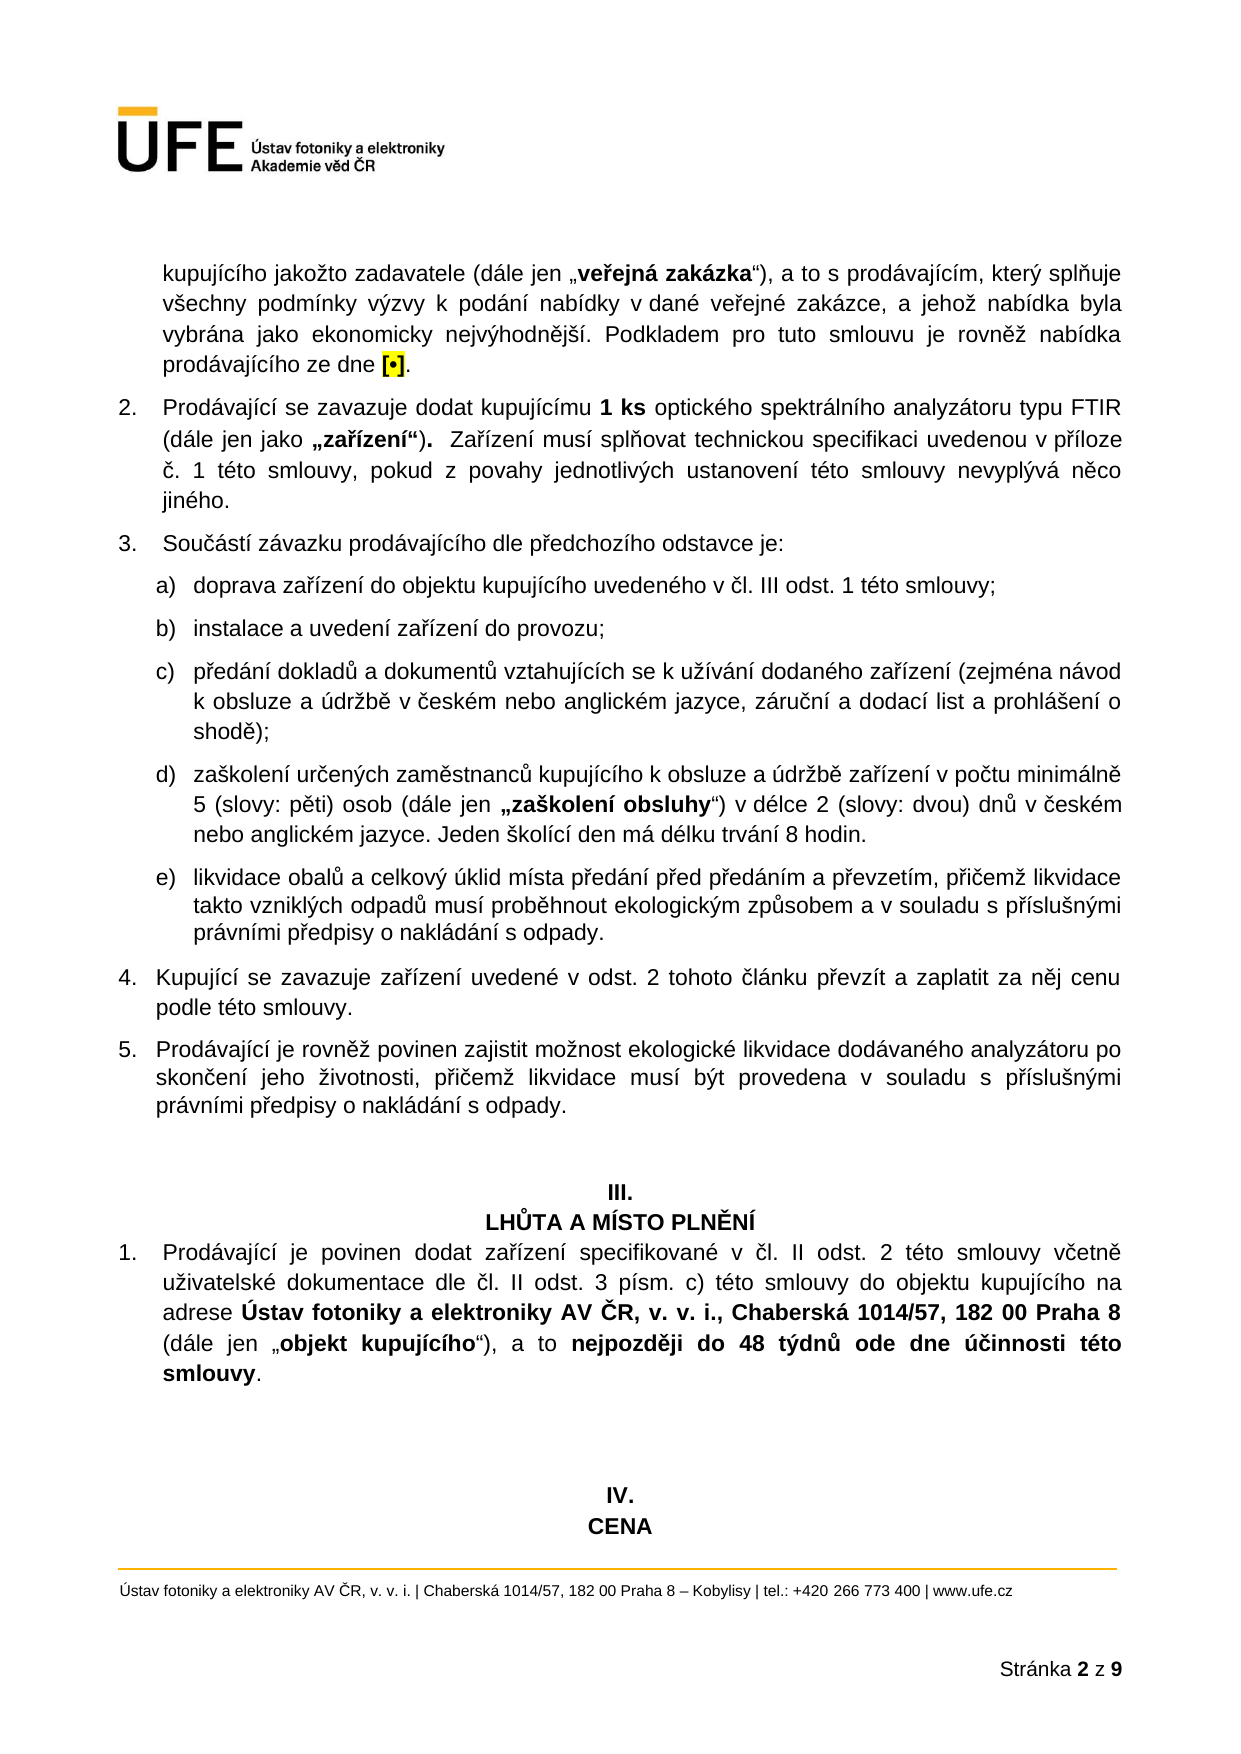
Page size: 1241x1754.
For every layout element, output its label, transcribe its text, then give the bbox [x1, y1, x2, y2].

list instalace a uvedení zařízení do provozu; [156, 615, 1122, 641]
list Prodávající se zavazuje dodat kupujícímu 1 ks optického spektrálního analyzátoru typu FTIR (dále jen jako „zařízení“). Zařízení musí splňovat technickou specifikaci uvedenou v příloze č. 1 této smlouvy, pokud z povahy jednotlivých ustanovení této smlouvy nevyplývá něco jiného. [118, 393, 1122, 513]
picture [0, 17, 1241, 261]
text CENA [118, 1513, 1122, 1539]
list likvidace obalů a celkový úklid místa předání před předáním a převzetím, přičemž likvidace takto vzniklých odpadů musí proběhnout ekologickým způsobem a v souladu s příslušnými právními předpisy o nakládání s odpady. [156, 864, 1122, 946]
text III. [118, 1178, 1122, 1205]
text LHŮTA A MÍSTO PLNĚNÍ [118, 1209, 1122, 1235]
list doprava zařízení do objektu kupujícího uvedeného v čl. III odst. 1 této smlouvy; [156, 572, 1122, 599]
list Kupující se zavazuje zařízení uvedené v odst. 2 tohoto článku převzít a zaplatit za něj cenu podle této smlouvy. [118, 963, 1122, 1020]
list Součástí závazku prodávajícího dle předchozího odstavce je: [118, 529, 1122, 556]
text IV. [118, 1482, 1122, 1509]
list zaškolení určených zaměstnanců kupujícího k obsluze a údržbě zařízení v počtu minimálně 5 (slovy: pěti) osob (dále jen „zaškolení obsluhy“) v délce 2 (slovy: dvou) dnů v českém nebo anglickém jazyce. Jeden školící den má délku trvání 8 hodin. [156, 761, 1122, 848]
list Prodávající je povinen dodat zařízení specifikované v čl. II odst. 2 této smlouvy včetně uživatelské dokumentace dle čl. II odst. 3 písm. c) této smlouvy do objektu kupujícího na adrese Ústav fotoniky a elektroniky AV ČR, v. v. i., Chaberská 1014/57, 182 00 Praha 8 (dále jen „objekt kupujícího“), a to nejpozději do 48 týdnů ode dne účinnosti této smlouvy. [118, 1239, 1122, 1386]
list Prodávající je rovněž povinen zajistit možnost ekologické likvidace dodávaného analyzátoru po skončení jeho životnosti, přičemž likvidace musí být provedena v souladu s příslušnými právními předpisy o nakládání s odpady. [118, 1036, 1122, 1118]
list předání dokladů a dokumentů vztahujících se k užívání dodaného zařízení (zejména návod k obsluze a údržbě v českém nebo anglickém jazyce, záruční a dodací list a prohlášení o shodě); [156, 658, 1122, 744]
